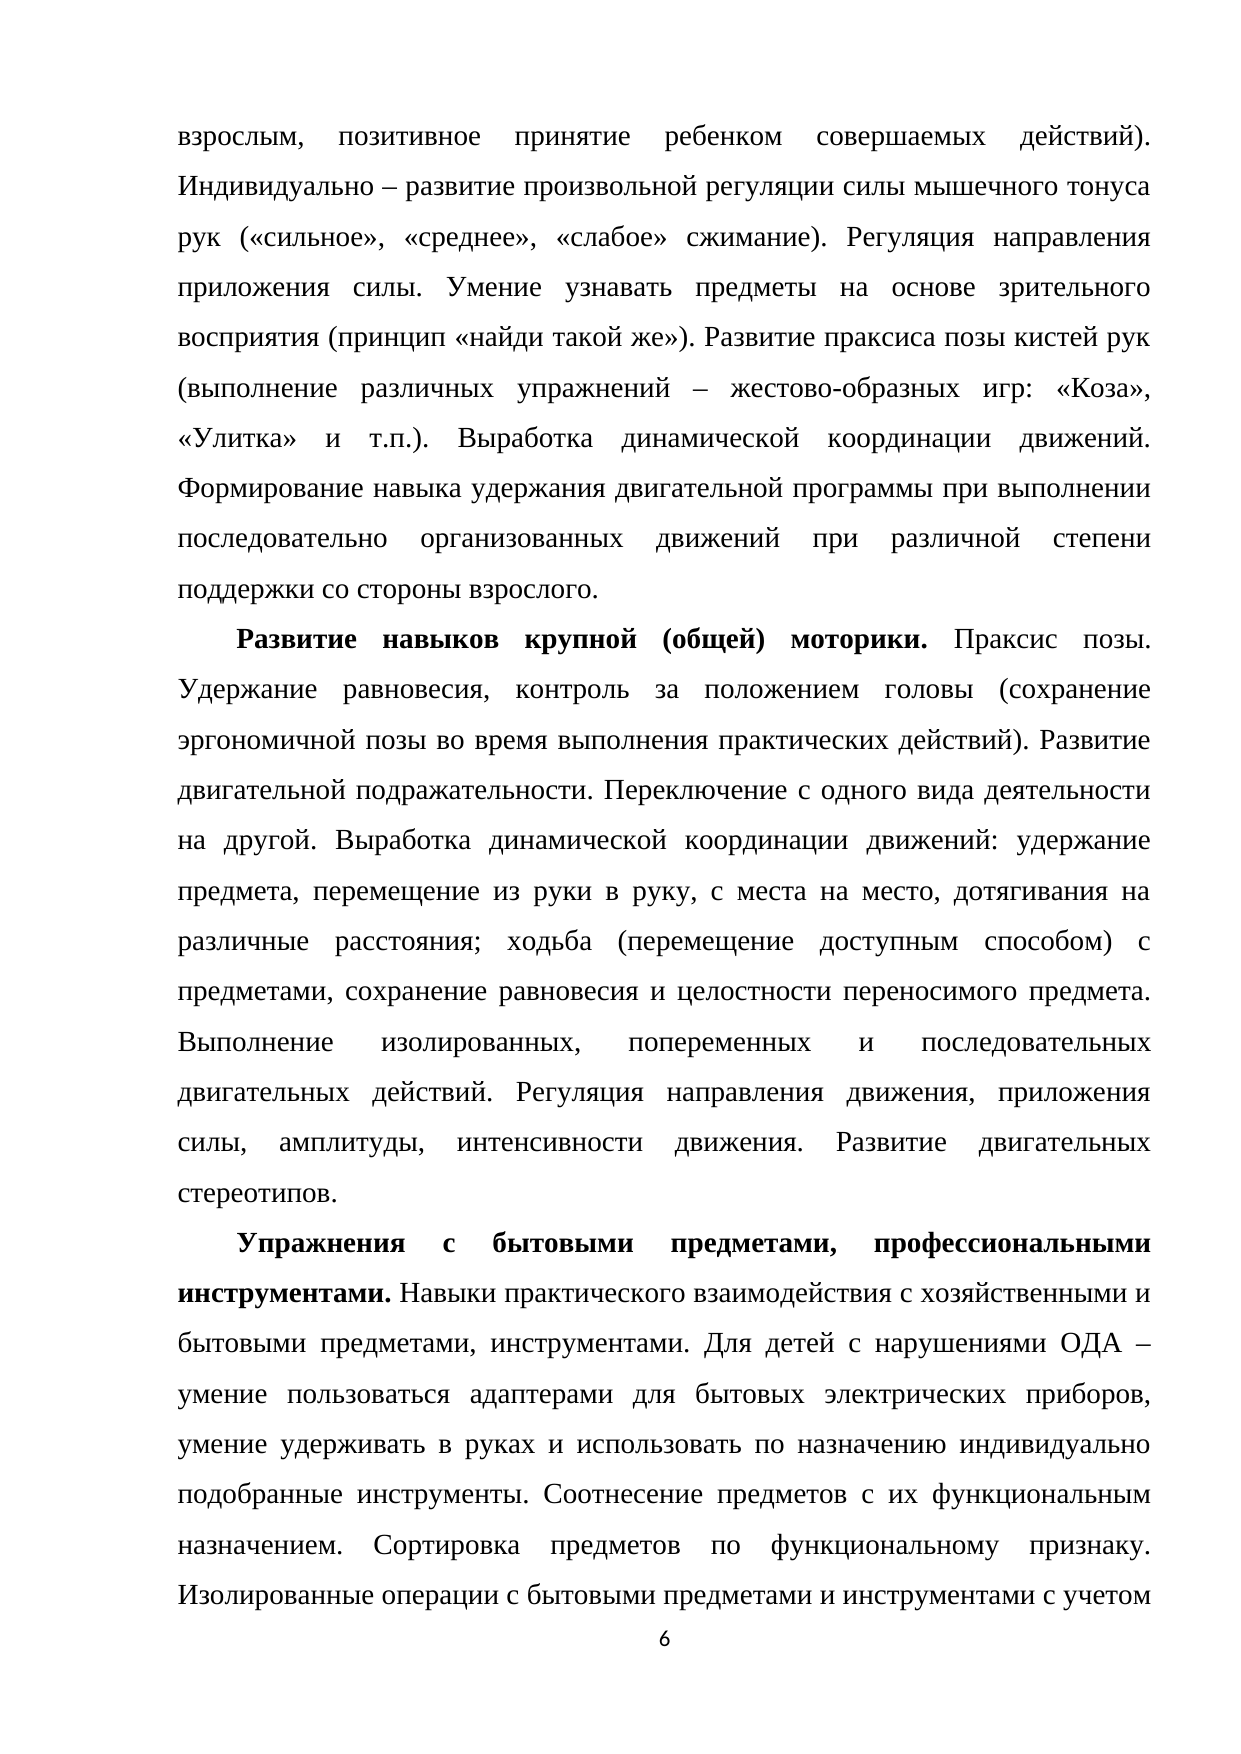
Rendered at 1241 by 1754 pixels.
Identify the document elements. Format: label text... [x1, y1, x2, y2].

text Развитие навыков крупной (общей) моторики. Праксис позы. Удержание равновесия, контроль за положением головы (сохранение эргономичной позы во время выполнения практических действий). Развитие двигательной подражательности. Переключение с одного вида деятельности на другой. Выработка динамической координации движений: удержание предмета, перемещение из руки в руку, с места на место, дотягивания на различные расстояния; ходьба (перемещение доступным способом) с предметами, сохранение равновесия и целостности переносимого предмета. Выполнение изолированных, попеременных и последовательных двигательных действий. Регуляция направления движения, приложения силы, амплитуды, интенсивности движения. Развитие двигательных стереотипов. [177, 621, 1152, 1208]
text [177, 118, 1152, 604]
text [177, 1225, 1152, 1611]
